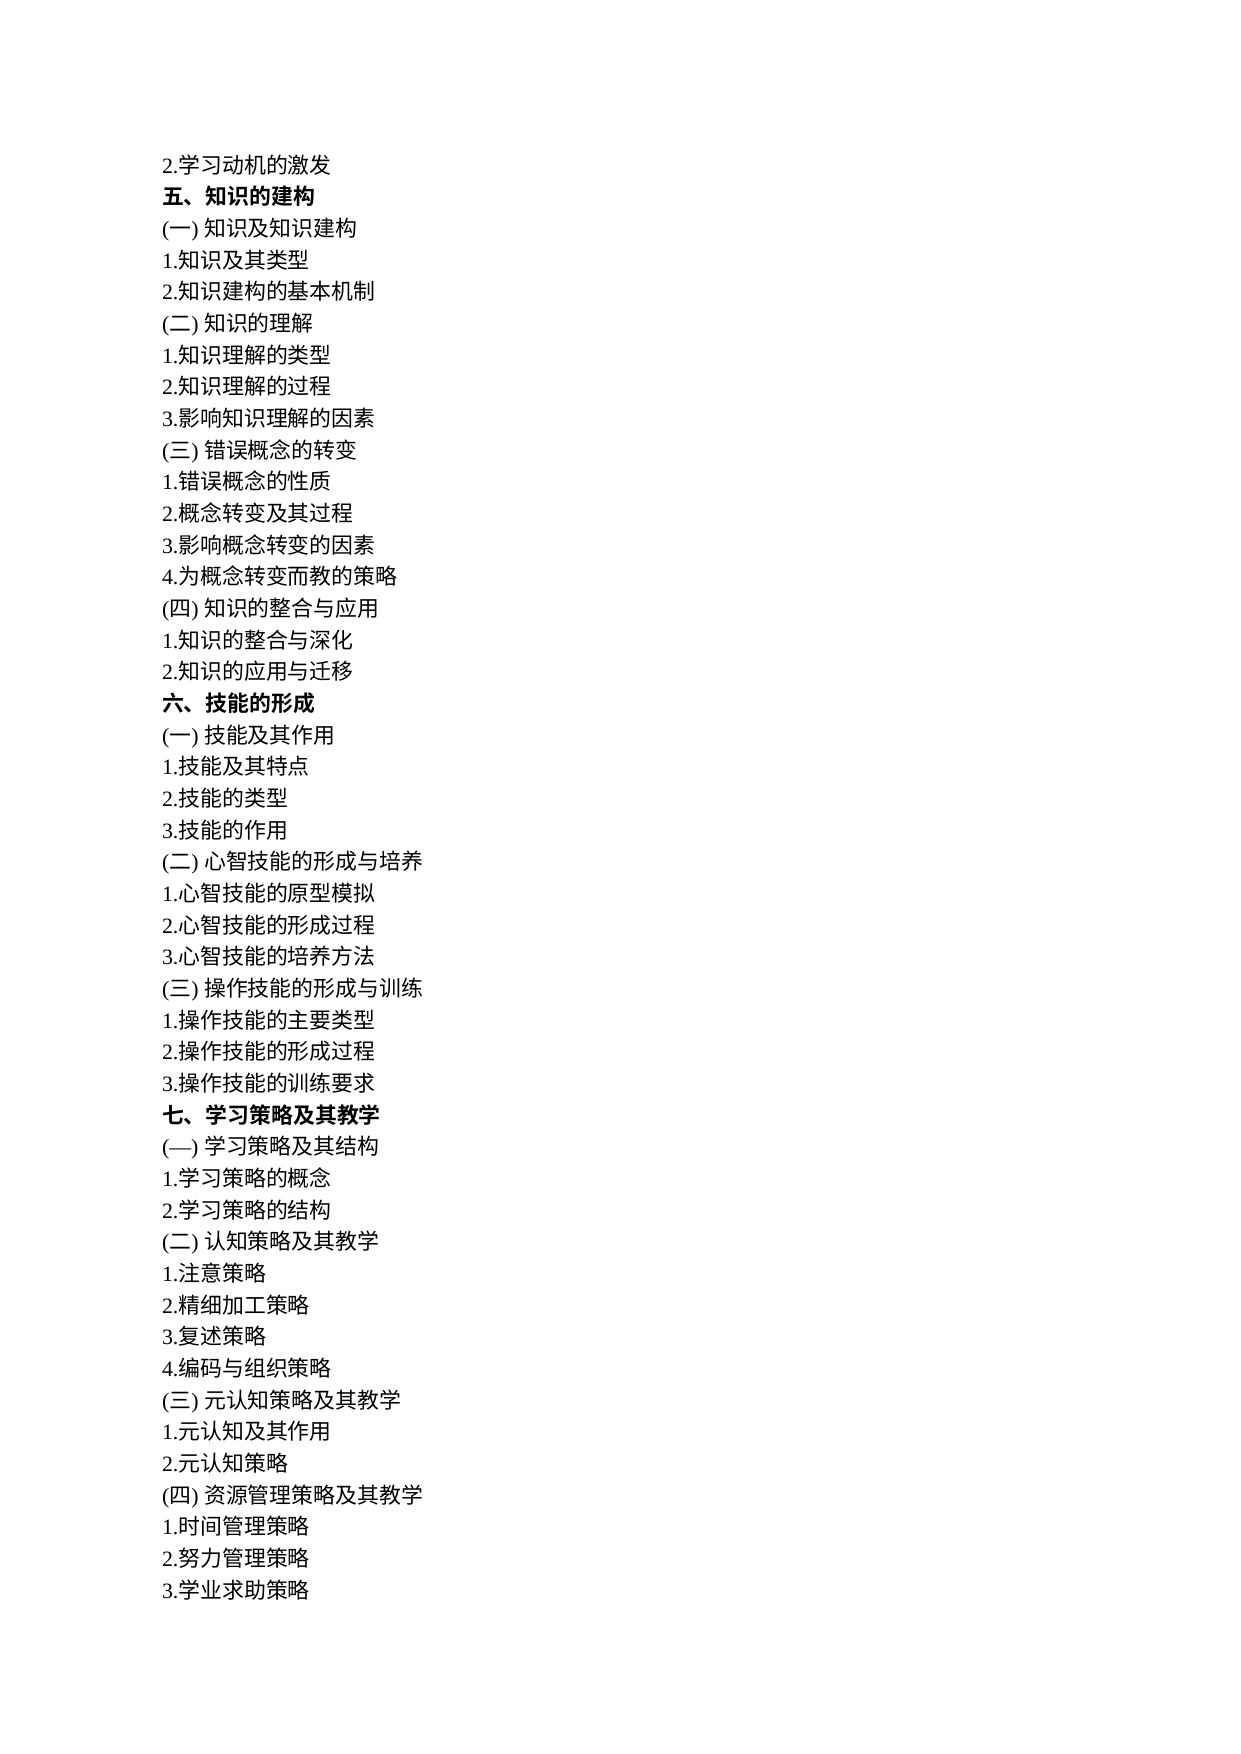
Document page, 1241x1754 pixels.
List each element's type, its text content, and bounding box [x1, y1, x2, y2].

text (四) 知识的整合与应用 [118, 591, 1122, 623]
text (一) 知识及知识建构 [118, 211, 1122, 243]
text 2.学习动机的激发 [118, 148, 1122, 179]
text 2.操作技能的形成过程 [118, 1034, 1122, 1066]
text 3.技能的作用 [118, 813, 1122, 844]
text 五、知识的建构 [118, 179, 1122, 211]
text 3.心智技能的培养方法 [118, 939, 1122, 971]
text 2.概念转变及其过程 [118, 496, 1122, 528]
text (一) 技能及其作用 [118, 718, 1122, 749]
text 1.知识的整合与深化 [118, 623, 1122, 654]
text 2.知识的应用与迁移 [118, 654, 1122, 686]
text (三) 操作技能的形成与训练 [118, 971, 1122, 1003]
text 1.时间管理策略 [118, 1509, 1122, 1541]
text (三) 元认知策略及其教学 [118, 1383, 1122, 1414]
text 2.学习策略的结构 [118, 1193, 1122, 1224]
text 1.操作技能的主要类型 [118, 1003, 1122, 1034]
text 1.心智技能的原型模拟 [118, 876, 1122, 908]
text 2.精细加工策略 [118, 1288, 1122, 1319]
text 3.操作技能的训练要求 [118, 1066, 1122, 1098]
text (二) 认知策略及其教学 [118, 1224, 1122, 1256]
text 1.错误概念的性质 [118, 464, 1122, 496]
text 4.编码与组织策略 [118, 1351, 1122, 1383]
text 1.注意策略 [118, 1256, 1122, 1288]
text 1.学习策略的概念 [118, 1161, 1122, 1193]
text 2.元认知策略 [118, 1446, 1122, 1478]
text (四) 资源管理策略及其教学 [118, 1478, 1122, 1509]
text 3.影响知识理解的因素 [118, 401, 1122, 433]
text 六、技能的形成 [118, 686, 1122, 718]
text 2.技能的类型 [118, 781, 1122, 813]
text 3.学业求助策略 [118, 1573, 1122, 1604]
text 2.知识理解的过程 [118, 369, 1122, 401]
text 1.知识理解的类型 [118, 338, 1122, 369]
text 1.技能及其特点 [118, 749, 1122, 781]
text 4.为概念转变而教的策略 [118, 559, 1122, 591]
text (三) 错误概念的转变 [118, 433, 1122, 464]
text 1.元认知及其作用 [118, 1414, 1122, 1446]
text 2.努力管理策略 [118, 1541, 1122, 1573]
text 3.影响概念转变的因素 [118, 528, 1122, 559]
text 1.知识及其类型 [118, 243, 1122, 274]
text (二) 知识的理解 [118, 306, 1122, 338]
text (二) 心智技能的形成与培养 [118, 844, 1122, 876]
text 3.复述策略 [118, 1319, 1122, 1351]
text (—) 学习策略及其结构 [118, 1129, 1122, 1161]
text 2.心智技能的形成过程 [118, 908, 1122, 939]
text 七、学习策略及其教学 [118, 1098, 1122, 1129]
text 2.知识建构的基本机制 [118, 274, 1122, 306]
